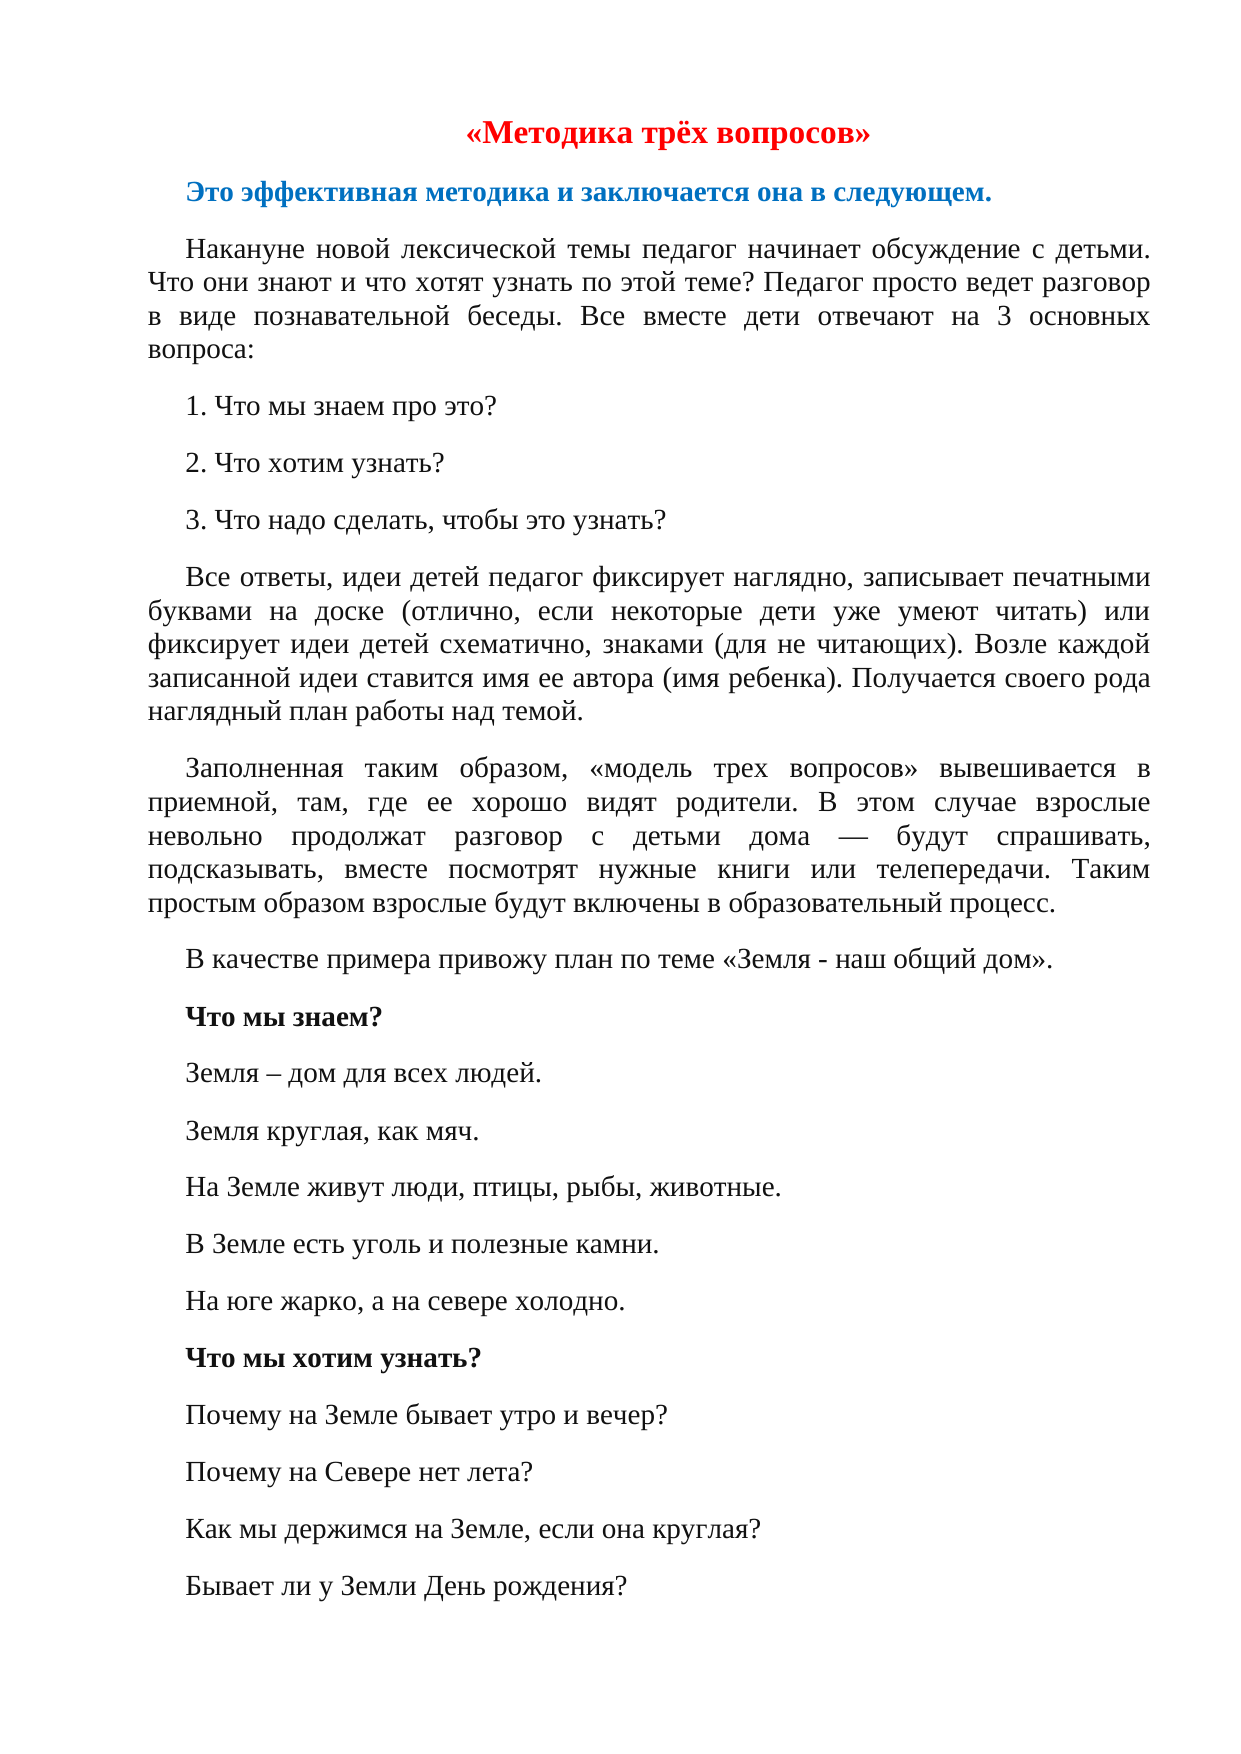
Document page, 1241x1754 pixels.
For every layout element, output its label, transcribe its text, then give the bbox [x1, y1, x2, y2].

text Почему на Севере нет лета? [148, 1454, 1152, 1488]
text В качестве примера привожу план по теме «Земля - наш общий дом». [148, 942, 1152, 975]
text 3. Что надо сделать, чтобы это узнать? [148, 502, 1152, 536]
text Что мы хотим узнать? [148, 1341, 1152, 1374]
text Что мы знаем? [148, 999, 1152, 1032]
text Бывает ли у Земли День рождения? [148, 1568, 1152, 1602]
text Это эффективная методика и заключается она в следующем. [148, 174, 1152, 207]
text Земля – дом для всех людей. [148, 1056, 1152, 1089]
text «Методика трёх вопросов» [148, 112, 1152, 150]
text 1. Что мы знаем про это? [148, 388, 1152, 422]
text На юге жарко, а на севере холодно. [148, 1283, 1152, 1317]
text 2. Что хотим узнать? [148, 445, 1152, 479]
text Заполненная таким образом, «модель трех вопросов» вывешивается в приемной, там, где ее хорошо видят родители. В этом случае взрослые невольно продолжат разговор с детьми дома — будут спрашивать, подсказывать, вместе посмотрят нужные книги или телепередачи. Таким простым образом взрослые будут включены в образовательный процесс. [148, 751, 1152, 918]
text Земля круглая, как мяч. [148, 1113, 1152, 1146]
text На Земле живут люди, птицы, рыбы, животные. [148, 1169, 1152, 1203]
text Накануне новой лексической темы педагог начинает обсуждение с детьми. Что они знают и что хотят узнать по этой теме? Педагог просто ведет разговор в виде познавательной беседы. Все вместе дети отвечают на 3 основных вопроса: [148, 231, 1152, 365]
text Все ответы, идеи детей педагог фиксирует наглядно, записывает печатными буквами на доске (отлично, если некоторые дети уже умеют читать) или фиксирует идеи детей схематично, знаками (для не читающих). Возле каждой записанной идеи ставится имя ее автора (имя ребенка). Получается своего рода наглядный план работы над темой. [148, 559, 1152, 727]
text Почему на Земле бывает утро и вечер? [148, 1397, 1152, 1431]
text Как мы держимся на Земле, если она круглая? [148, 1511, 1152, 1545]
text В Земле есть уголь и полезные камни. [148, 1227, 1152, 1260]
